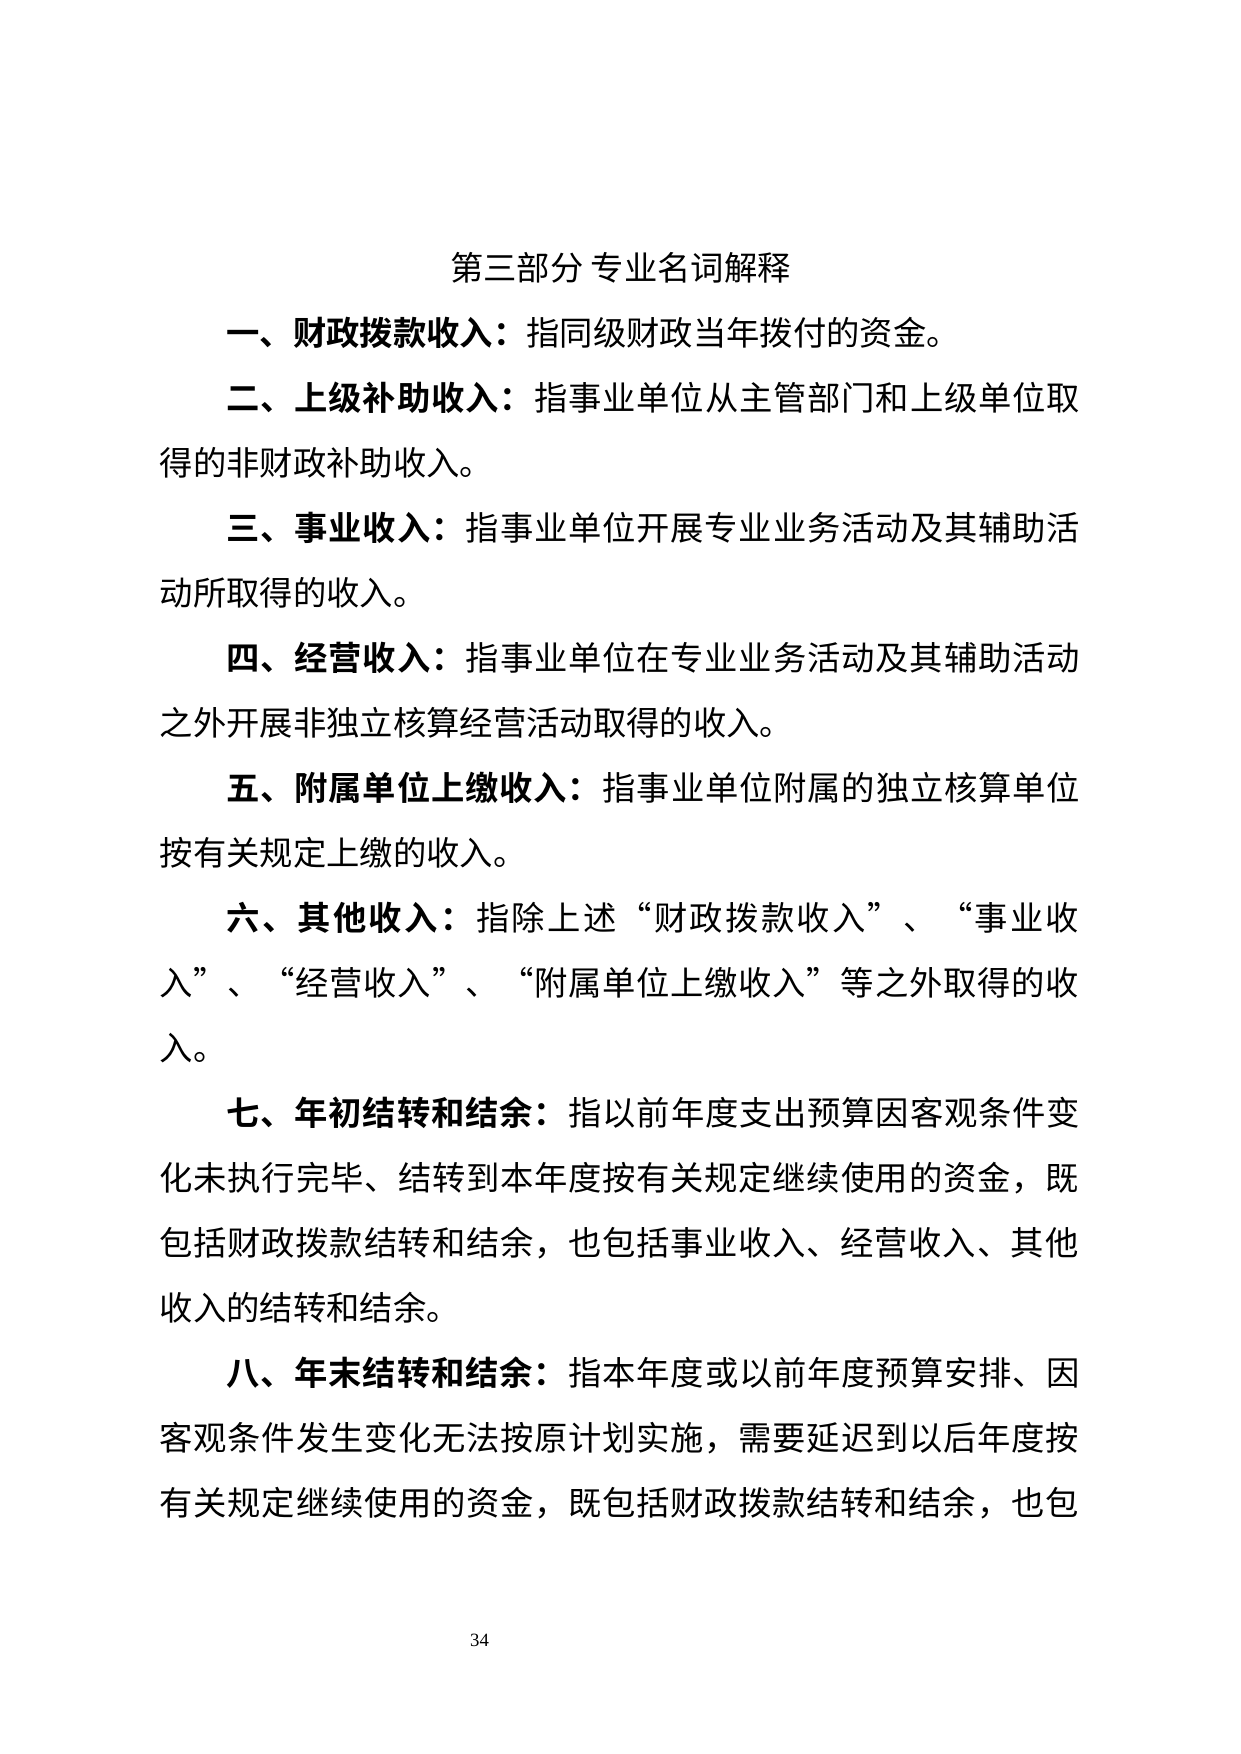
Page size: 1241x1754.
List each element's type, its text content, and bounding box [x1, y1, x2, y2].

text 七、年初结转和结余：指以前年度支出预算因客观条件变化未执行完毕、结转到本年度按有关规定继续使用的资金，既包括财政拨款结转和结余，也包括事业收入、经营收入、其他收入的结转和结余。 [159, 1078, 1081, 1338]
text 三、事业收入：指事业单位开展专业业务活动及其辅助活动所取得的收入。 [159, 493, 1081, 623]
text 六、其他收入：指除上述“财政拨款收入”、“事业收入”、“经营收入”、“附属单位上缴收入”等之外取得的收入。 [159, 883, 1081, 1078]
text 二、上级补助收入：指事业单位从主管部门和上级单位取得的非财政补助收入。 [159, 363, 1081, 493]
text 一、财政拨款收入：指同级财政当年拨付的资金。 [159, 298, 1081, 363]
text 第三部分 专业名词解释 [159, 233, 1081, 298]
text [159, 1338, 1081, 1533]
text 四、经营收入：指事业单位在专业业务活动及其辅助活动之外开展非独立核算经营活动取得的收入。 [159, 623, 1081, 753]
text 五、附属单位上缴收入：指事业单位附属的独立核算单位按有关规定上缴的收入。 [159, 753, 1081, 883]
